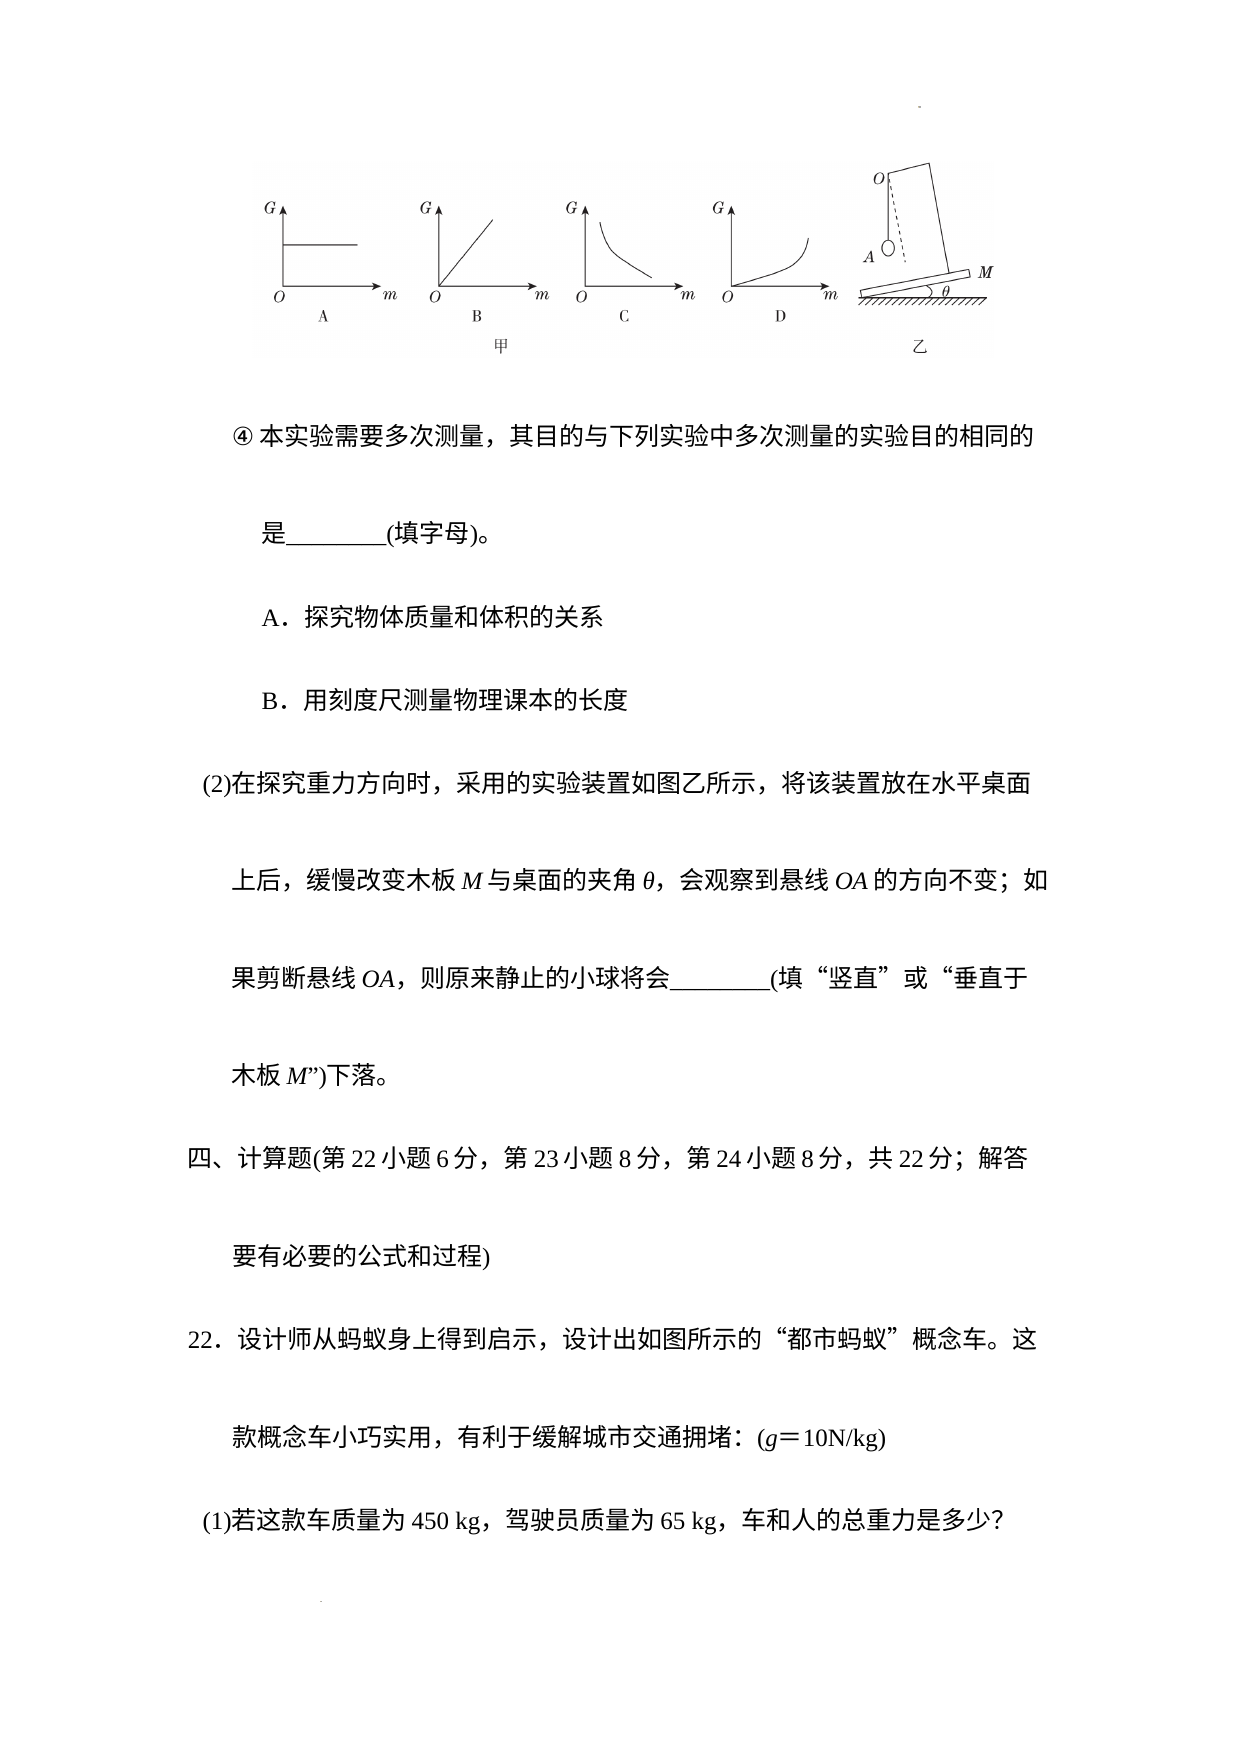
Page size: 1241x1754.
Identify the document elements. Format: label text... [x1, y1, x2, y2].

text ④本实验需要多次测量，其目的与下列实验中多次测量的实验目的相同的是________(填字母)。 [232, 402, 1053, 564]
text (1)若这款车质量为450 kg，驾驶员质量为65 kg，车和人的总重力是多少？ [202, 1486, 1053, 1551]
text B．用刻度尺测量物理课本的长度 [261, 666, 1053, 731]
text 22．设计师从蚂蚁身上得到启示，设计出如图所示的“都市蚂蚁”概念车。这款概念车小巧实用，有利于缓解城市交通拥堵：(g＝10N/kg) [188, 1305, 1053, 1468]
text (2)在探究重力方向时，采用的实验装置如图乙所示，将该装置放在水平桌面上后，缓慢改变木板M与桌面的夹角θ，会观察到悬线OA的方向不变；如果剪断悬线OA，则原来静止的小球将会________(填“竖直”或“垂直于木板M”)下落。 [202, 749, 1053, 1106]
text A．探究物体质量和体积的关系 [261, 583, 1053, 648]
text 四、计算题(第22小题6分，第23小题8分，第24小题8分，共22分；解答要有必要的公式和过程) [188, 1124, 1053, 1287]
picture [252, 161, 994, 358]
